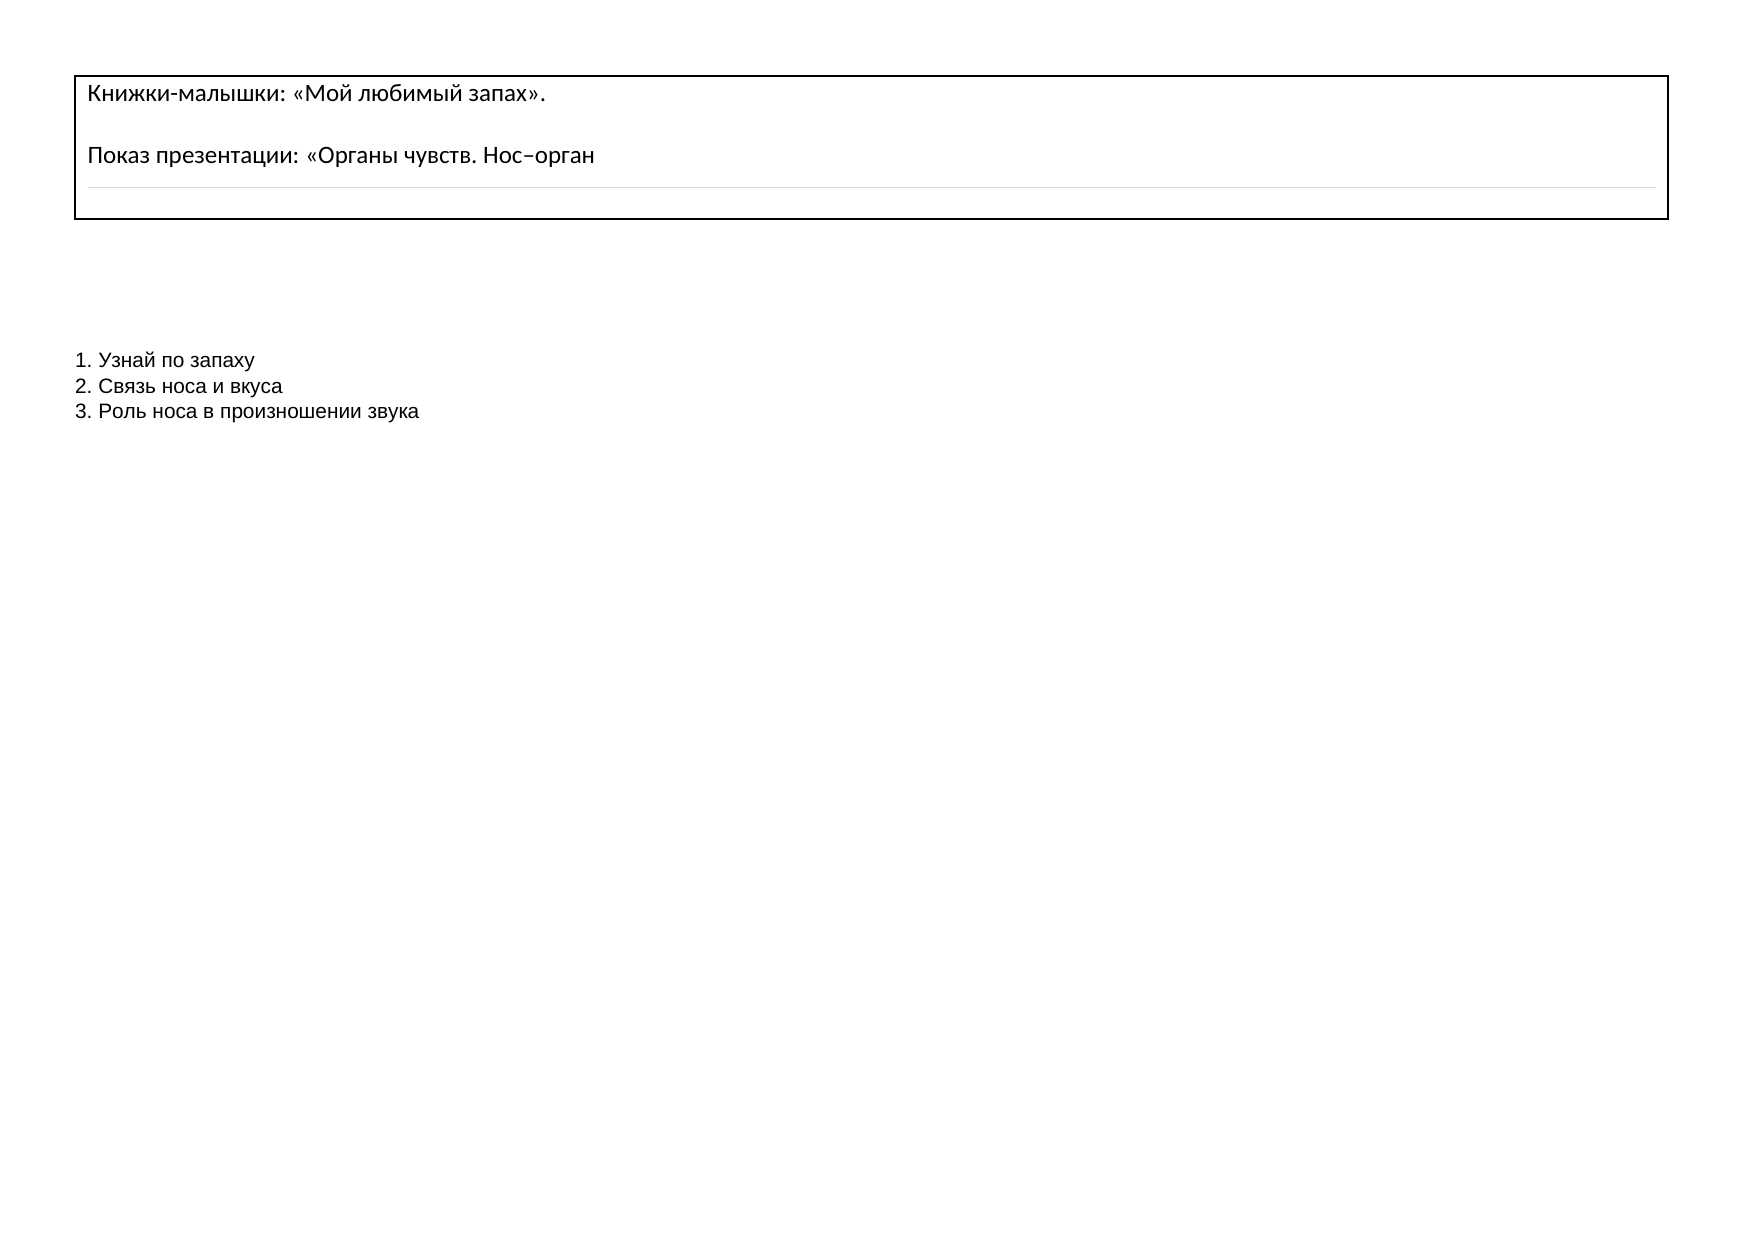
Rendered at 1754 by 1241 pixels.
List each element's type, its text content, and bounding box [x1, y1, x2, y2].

text 1. Узнай по запаху 2. Связь носа и вкуса 3. Роль носа в произношении звука [75, 348, 1679, 423]
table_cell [76, 77, 1667, 218]
